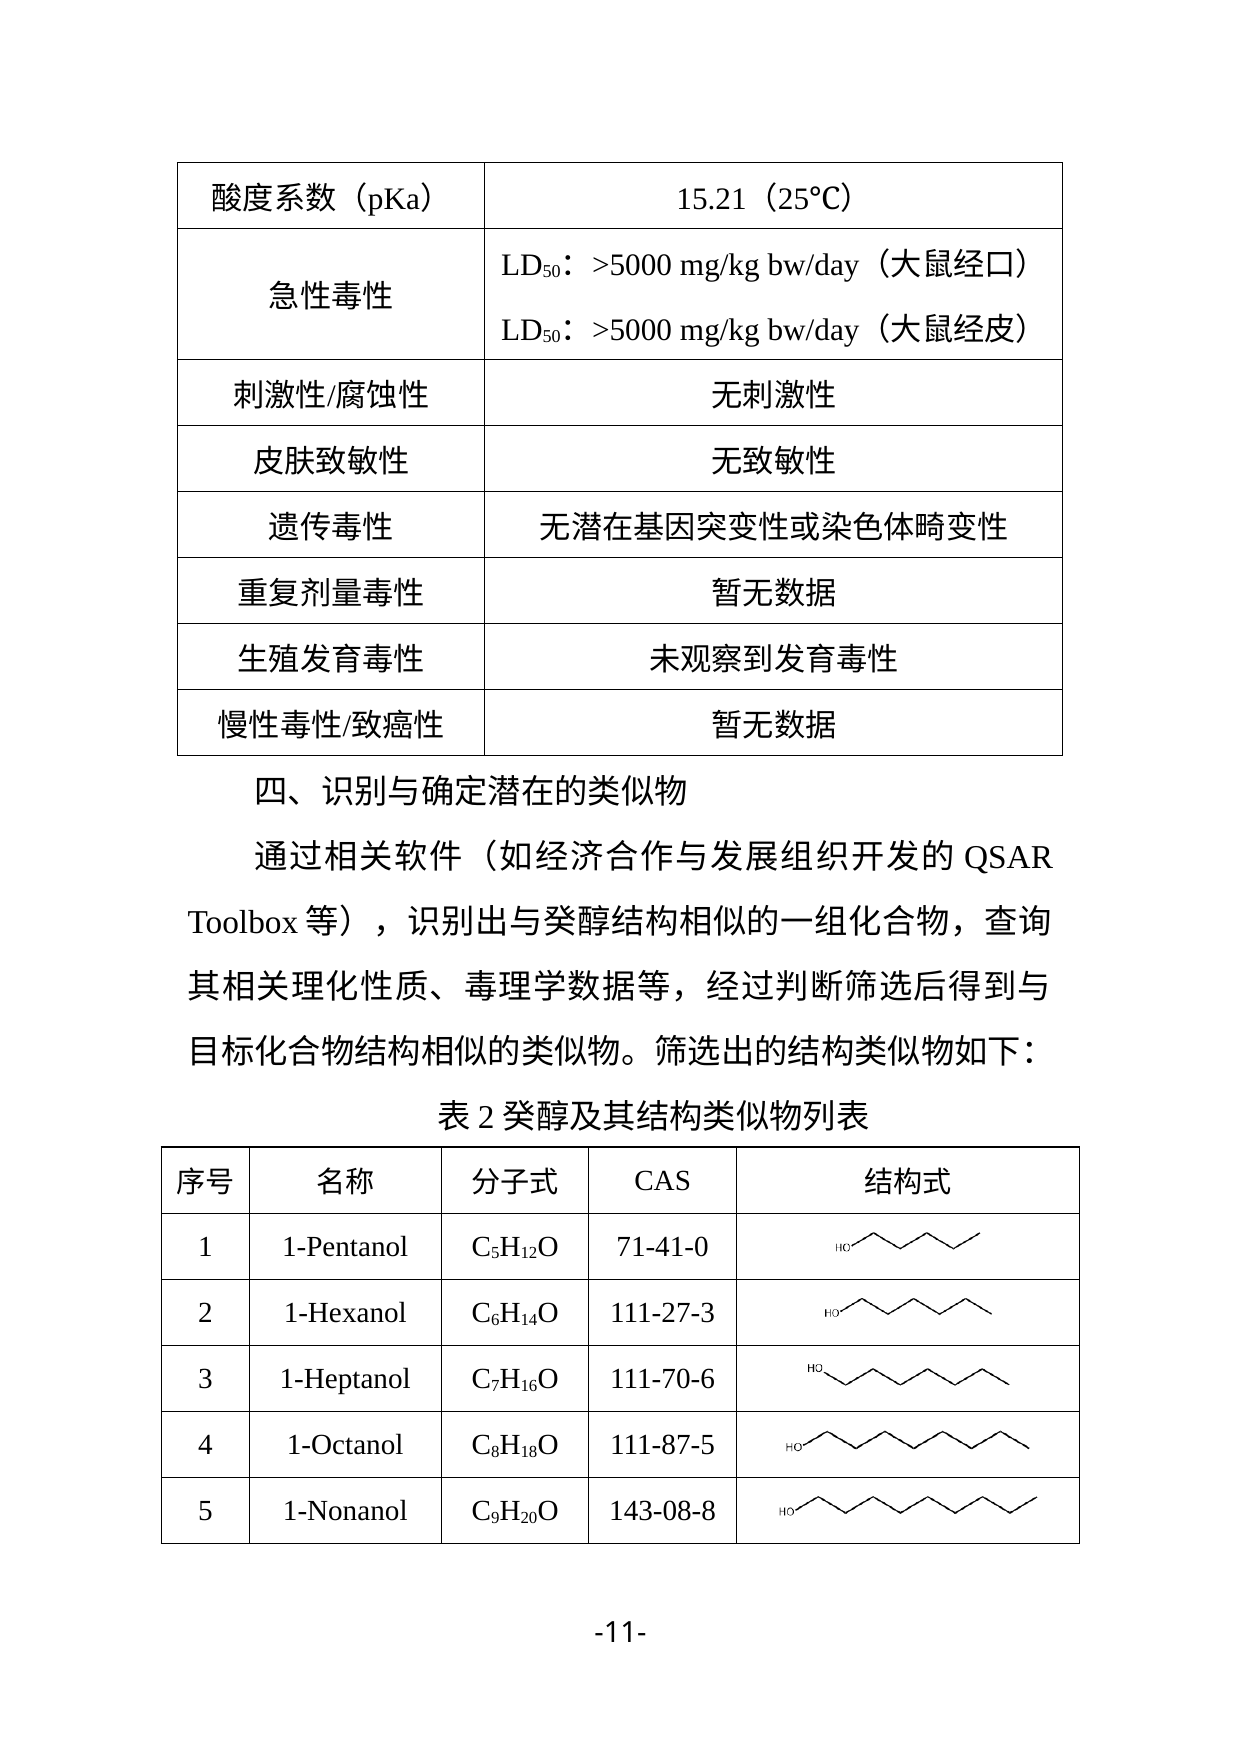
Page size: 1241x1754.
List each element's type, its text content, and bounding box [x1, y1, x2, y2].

picture [783, 1427, 1032, 1455]
picture [804, 1361, 1012, 1388]
table_cell 3 [162, 1346, 249, 1411]
table_header CAS [589, 1148, 736, 1212]
table_cell C5H12O [442, 1214, 588, 1278]
table_cell [737, 1478, 1079, 1543]
table_cell 急性毒性 [178, 229, 484, 359]
table_header 序号 [162, 1148, 249, 1212]
table_cell C7H16O [442, 1346, 588, 1411]
table_cell [737, 1214, 1079, 1278]
table_cell 143-08-8 [589, 1478, 736, 1543]
picture [776, 1493, 1040, 1519]
table_cell 1 [162, 1214, 249, 1278]
table_cell 1-Nonanol [250, 1478, 441, 1543]
table_cell 无潜在基因突变性或染色体畸变性 [485, 492, 1062, 557]
picture [833, 1229, 982, 1255]
table_cell 未观察到发育毒性 [485, 624, 1062, 689]
table_cell 5 [162, 1478, 249, 1543]
table_cell C6H14O [442, 1280, 588, 1344]
table_cell 1-Hexanol [250, 1280, 441, 1344]
text 通过相关软件（如经济合作与发展组织开发的QSAR Toolbox等），识别出与癸醇结构相似的一组化合物，查询其相关理化性质、毒理学数据等，经过判断筛选后得到与目标化合物结构相似的类似物。筛选出的结构类似物如下： [187, 821, 1053, 1081]
table_header 结构式 [737, 1148, 1079, 1212]
table_cell 暂无数据 [485, 558, 1062, 623]
table_cell C8H18O [442, 1412, 588, 1477]
table_cell 无致敏性 [485, 426, 1062, 491]
table_cell 4 [162, 1412, 249, 1477]
table_cell 慢性毒性/致癌性 [178, 690, 484, 755]
text 四、识别与确定潜在的类似物 [187, 756, 1053, 821]
text 表2 癸醇及其结构类似物列表 [187, 1081, 1053, 1146]
table_cell [737, 1346, 1079, 1411]
table_cell 1-Octanol [250, 1412, 441, 1477]
table_cell 1-Heptanol [250, 1346, 441, 1411]
table_cell [737, 1280, 1079, 1344]
table_cell 2 [162, 1280, 249, 1344]
table_header 名称 [250, 1148, 441, 1212]
table_cell C9H20O [442, 1478, 588, 1543]
table_cell 重复剂量毒性 [178, 558, 484, 623]
table_cell [737, 1412, 1079, 1477]
table_cell 111-87-5 [589, 1412, 736, 1477]
table_cell 遗传毒性 [178, 492, 484, 557]
table_cell 1-Pentanol [250, 1214, 441, 1278]
table_cell 111-70-6 [589, 1346, 736, 1411]
table_cell 15.21（25℃） [485, 163, 1062, 228]
table_cell LD50：>5000 mg/kg bw/day（大鼠经口） LD50：>5000 mg/kg bw/day（大鼠经皮） [485, 229, 1062, 359]
table_cell 111-27-3 [589, 1280, 736, 1344]
table_cell 皮肤致敏性 [178, 426, 484, 491]
table_cell 71-41-0 [589, 1214, 736, 1278]
table_cell 暂无数据 [485, 690, 1062, 755]
table_cell 无刺激性 [485, 360, 1062, 425]
table_cell 生殖发育毒性 [178, 624, 484, 689]
table_cell 刺激性/腐蚀性 [178, 360, 484, 425]
picture [822, 1295, 994, 1320]
table_header 分子式 [442, 1148, 588, 1212]
table_cell 酸度系数（pKa） [178, 163, 484, 228]
